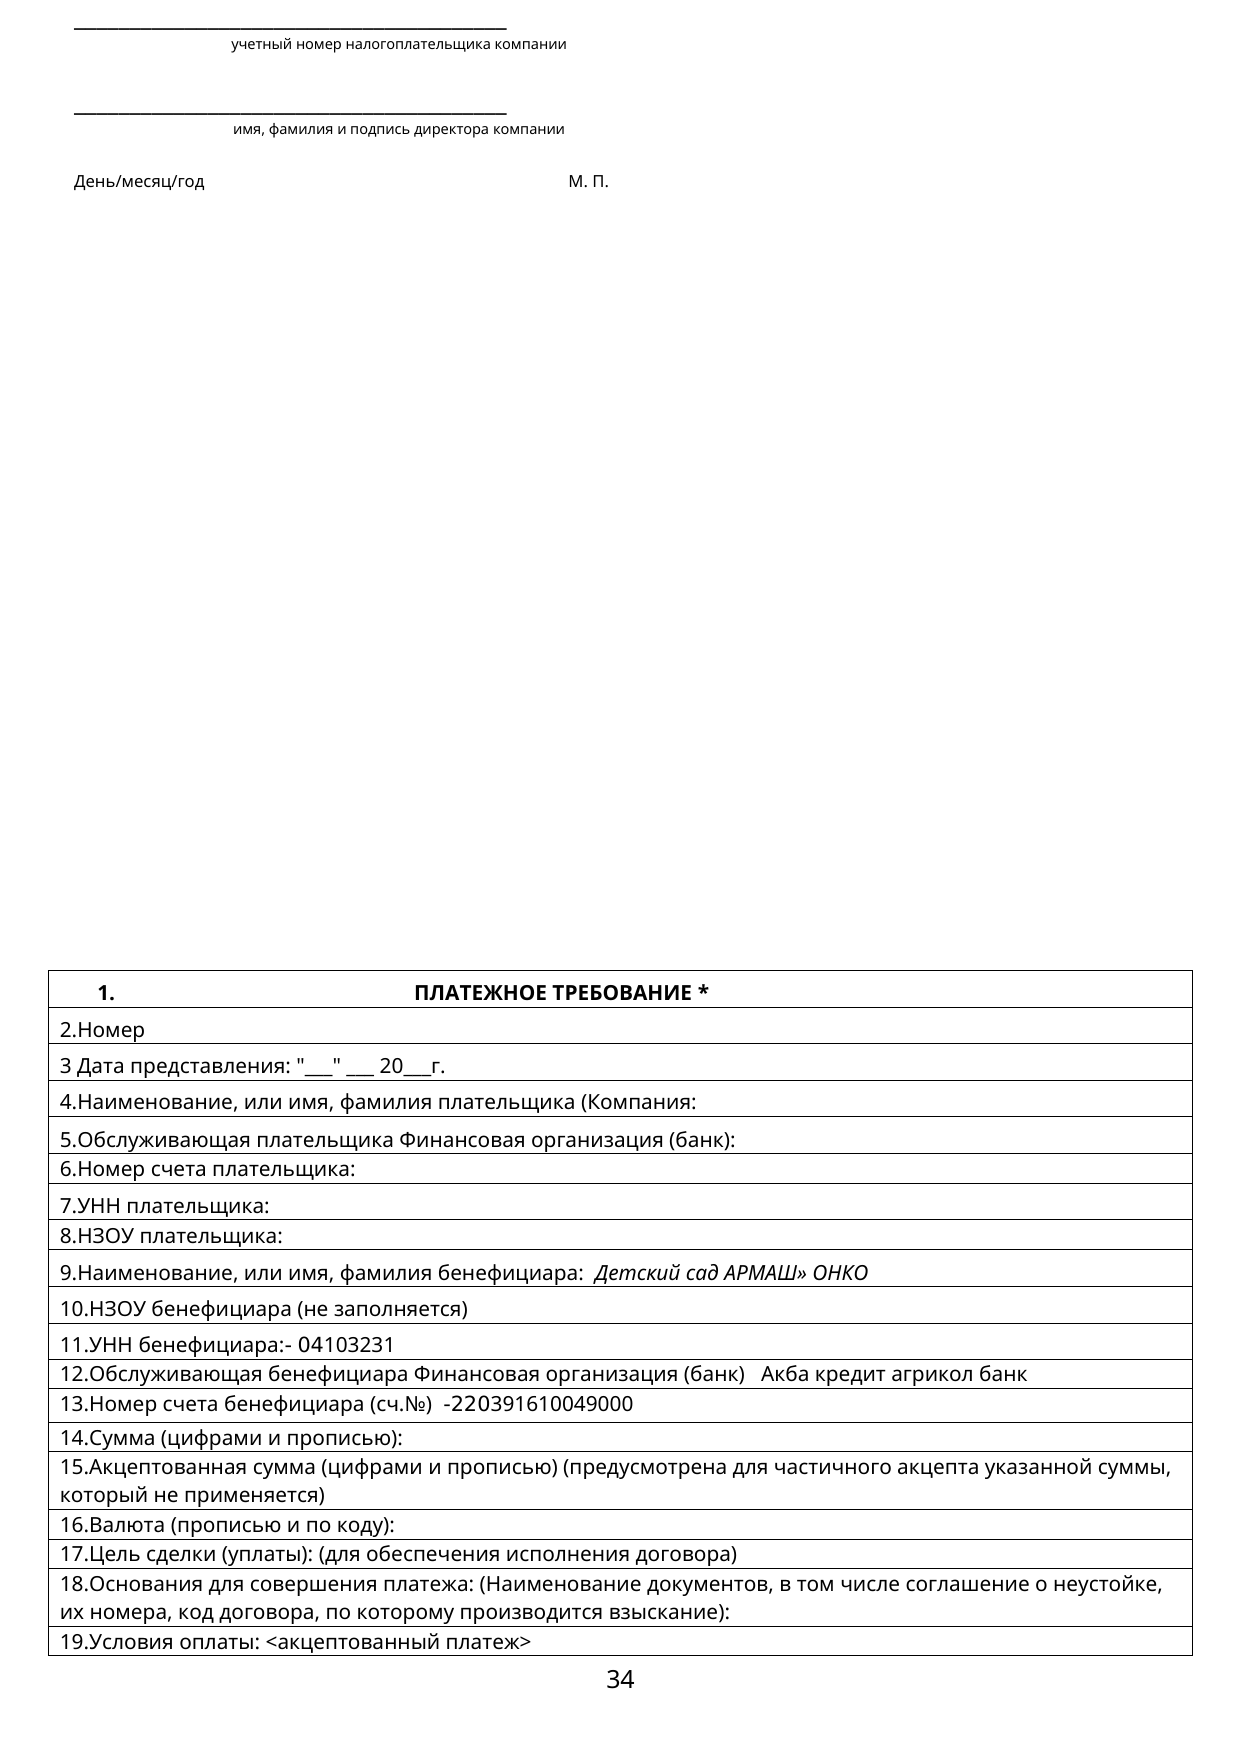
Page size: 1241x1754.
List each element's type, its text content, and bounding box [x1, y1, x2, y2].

text имя, фамилия и подпись директора компании [74, 119, 724, 153]
table_cell 10.НЗОУ бенефициара (не заполняется) [49, 1287, 1192, 1323]
table_cell 5.Обслуживающая плательщика Финансовая организация (банк): [49, 1117, 1192, 1153]
table_cell 4.Наименование, или имя, фамилия плательщика (Компания: [49, 1081, 1192, 1116]
table_cell 16.Валюта (прописью и по коду): [49, 1510, 1192, 1538]
table_cell 15.Акцептованная сумма (цифрами и прописью) (предусмотрена для частичного акцепта указанной суммы, который не применяется) [49, 1452, 1192, 1509]
table_cell 12.Обслуживающая бенефициара Финансовая организация (банк) Акба кредит агрикол банк [49, 1360, 1192, 1388]
text День/месяц/год М. П. [74, 169, 1167, 192]
table_cell 18.Основания для совершения платежа: (Наименование документов, в том числе соглашение о неустойке, их номера, код договора, по которому производится взыскание): [49, 1569, 1192, 1626]
table_cell 3 Дата представления: "___" ___ 20___г. [49, 1044, 1192, 1079]
text учетный номер налогоплательщика компании [74, 34, 724, 68]
text _______________________________________ [74, 0, 1167, 34]
text _______________________________________ [74, 85, 1167, 119]
table_cell 19.Условия оплаты: <акцептованный платеж> [49, 1627, 1192, 1655]
table_cell 7.УНН плательщика: [49, 1184, 1192, 1219]
table_cell 14.Сумма (цифрами и прописью): [49, 1423, 1192, 1451]
table_cell 6.Номер счета плательщика: [49, 1154, 1192, 1183]
table_cell 11.УНН бенефициара:- 04103231 [49, 1324, 1192, 1358]
table_cell 9.Наименование, или имя, фамилия бенефициара: Детский сад АРМАШ» ОНКО [49, 1250, 1192, 1286]
table_cell 8.НЗОУ плательщика: [49, 1220, 1192, 1249]
table_cell 2.Номер [49, 1008, 1192, 1043]
table_cell 13.Номер счета бенефициара (сч.№) -220391610049000 [49, 1389, 1192, 1422]
table_cell 17.Цель сделки (уплаты): (для обеспечения исполнения договора) [49, 1540, 1192, 1568]
table_header 1. ПЛАТЕЖНОЕ ТРЕБОВАНИЕ * [49, 971, 1192, 1007]
